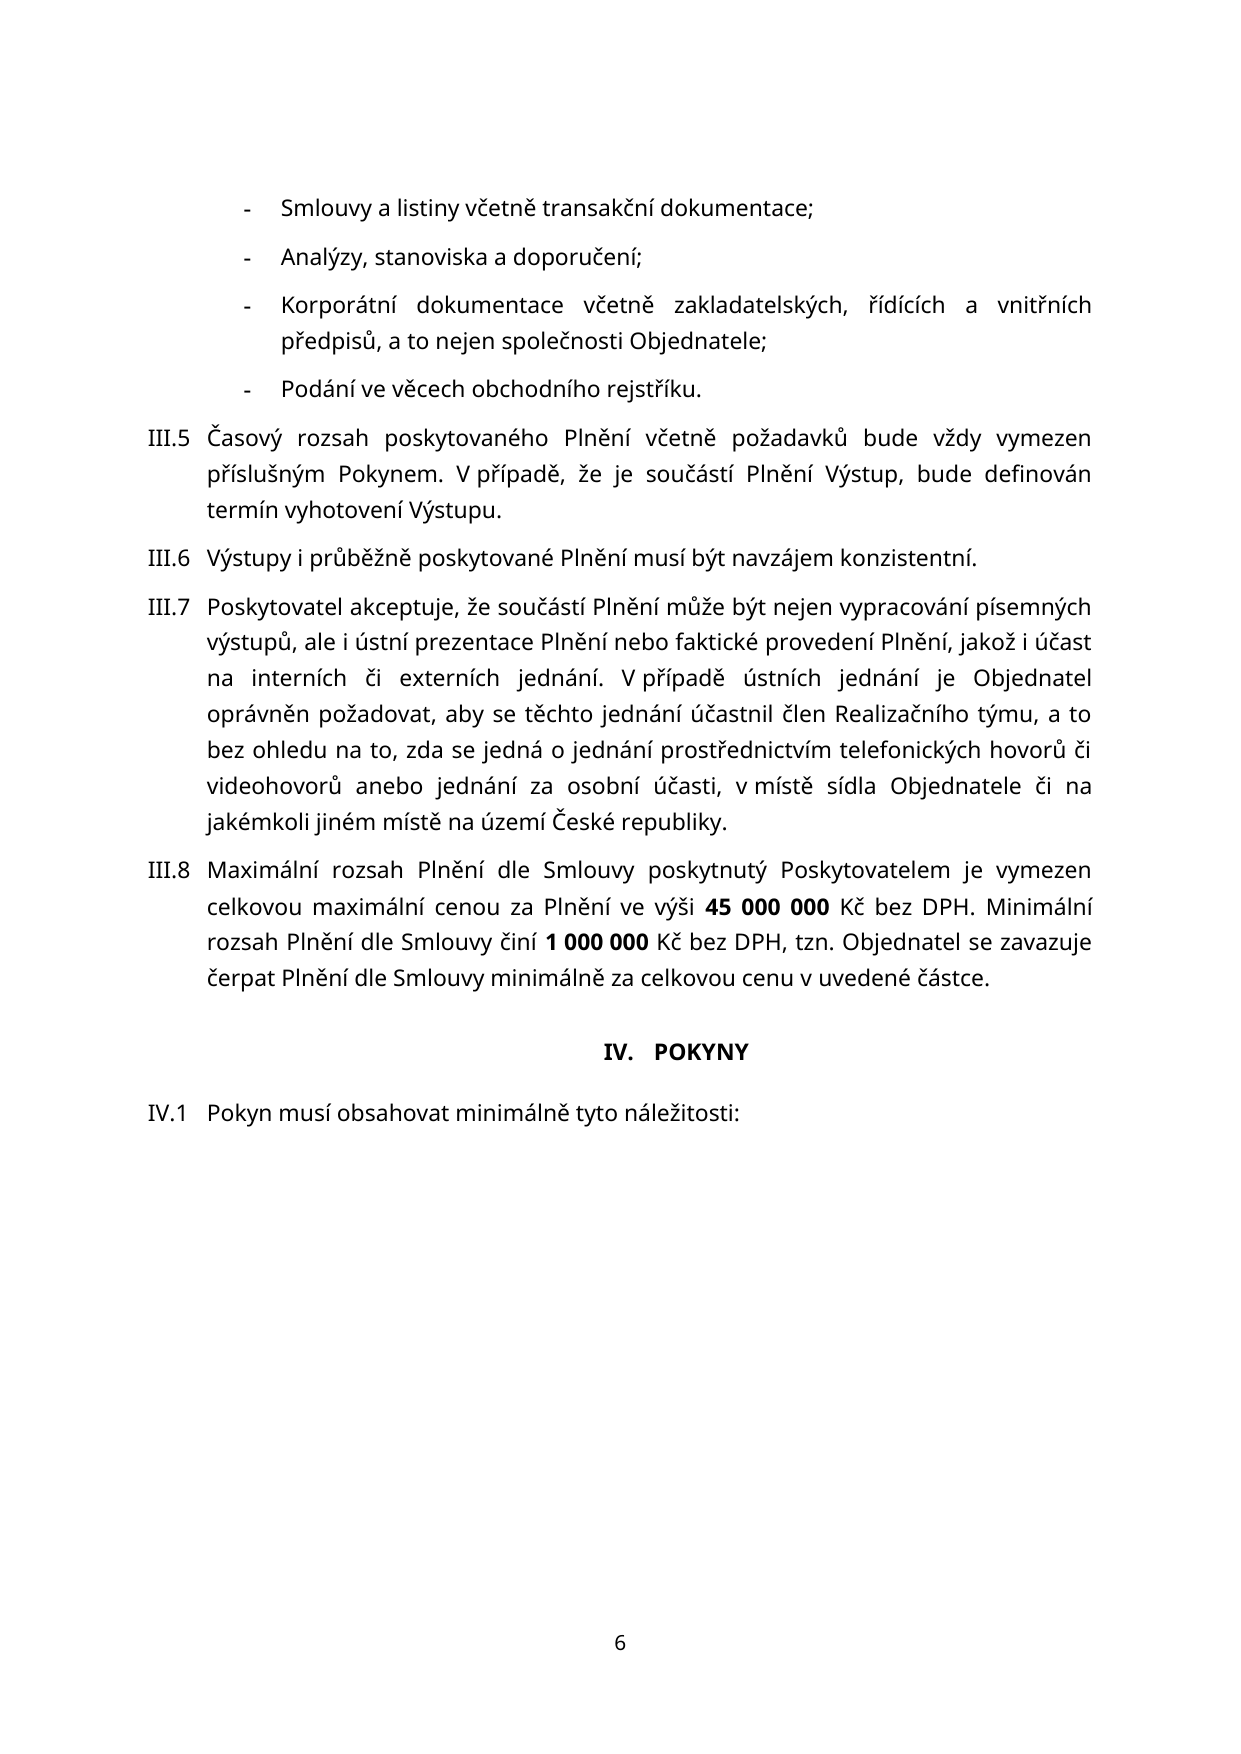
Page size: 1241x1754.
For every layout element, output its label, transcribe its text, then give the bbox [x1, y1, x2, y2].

text Smlouvy a listiny včetně transakční dokumentace; [243, 192, 1093, 223]
subtitle POKYNY [260, 1036, 1093, 1067]
text Podání ve věcech obchodního rejstříku. [243, 373, 1093, 404]
text Korporátní dokumentace včetně zakladatelských, řídících a vnitřních předpisů, a to nejen společnosti Objednatele; [243, 289, 1093, 356]
text Analýzy, stanoviska a doporučení; [243, 240, 1093, 272]
list Pokyn musí obsahovat minimálně tyto náležitosti: [148, 1097, 1093, 1128]
list Maximální rozsah Plnění dle Smlouvy poskytnutý Poskytovatelem je vymezen celkovou maximální cenou za Plnění ve výši 45 000 000 Kč bez DPH. Minimální rozsah Plnění dle Smlouvy činí 1 000 000 Kč bez DPH, tzn. Objednatel se zavazuje čerpat Plnění dle Smlouvy minimálně za celkovou cenu v uvedené částce. [148, 854, 1093, 993]
list Časový rozsah poskytovaného Plnění včetně požadavků bude vždy vymezen příslušným Pokynem. V případě, že je součástí Plnění Výstup, bude definován termín vyhotovení Výstupu. [148, 422, 1093, 525]
list Poskytovatel akceptuje, že součástí Plnění může být nejen vypracování písemných výstupů, ale i ústní prezentace Plnění nebo faktické provedení Plnění, jakož i účast na interních či externích jednání. V případě ústních jednání je Objednatel oprávněn požadovat, aby se těchto jednání účastnil člen Realizačního týmu, a to bez ohledu na to, zda se jedná o jednání prostřednictvím telefonických hovorů či videohovorů anebo jednání za osobní účasti, v místě sídla Objednatele či na jakémkoli jiném místě na území České republiky. [148, 590, 1093, 837]
list Výstupy i průběžně poskytované Plnění musí být navzájem konzistentní. [148, 542, 1093, 573]
